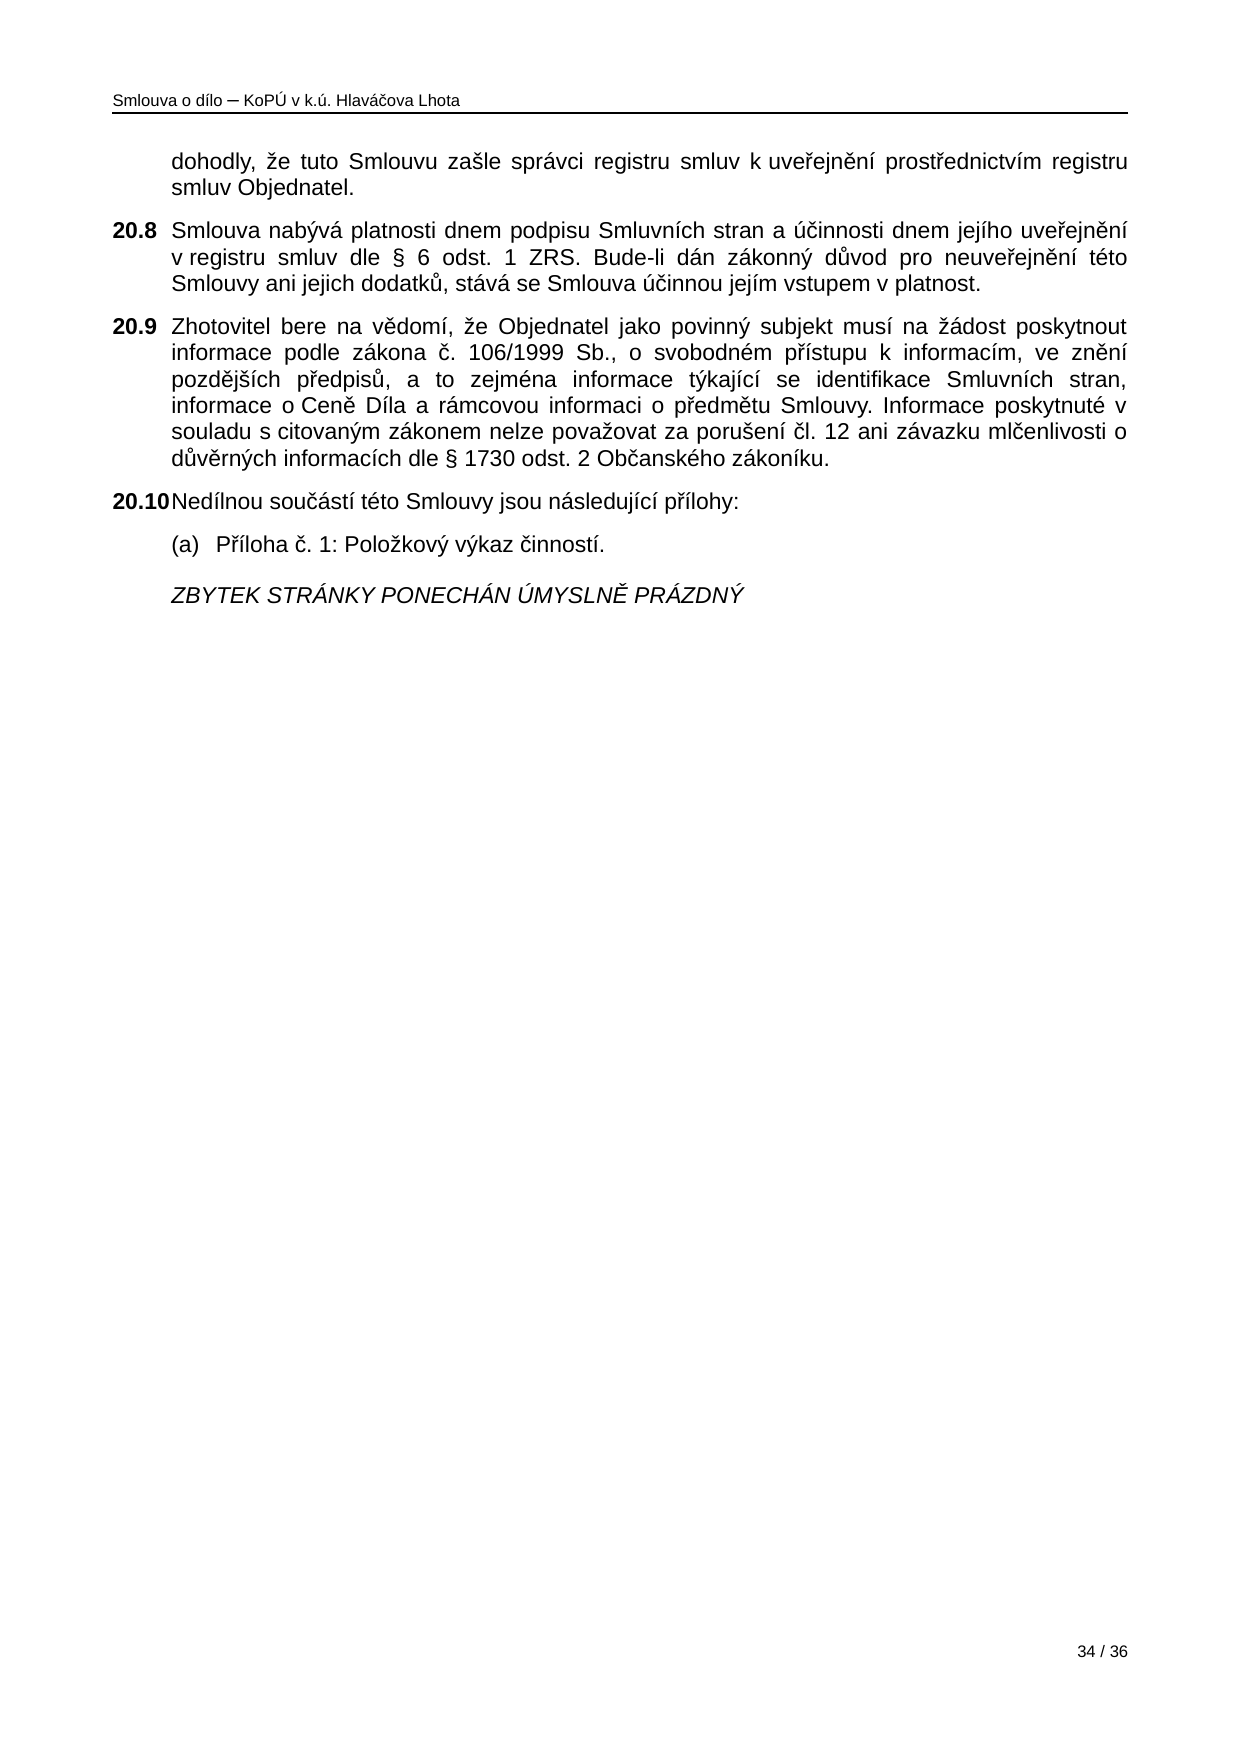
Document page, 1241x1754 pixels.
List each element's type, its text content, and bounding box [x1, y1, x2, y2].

list Příloha č. 1: Položkový výkaz činností. [171, 531, 1128, 557]
list ZBYTEK STRÁNKY PONECHÁN ÚMYSLNĚ PRÁZDNÝ [171, 582, 1128, 608]
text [112, 148, 1128, 200]
text Smlouva nabývá platnosti dnem podpisu Smluvních stran a účinnosti dnem jejího uveřejnění v registru smluv dle § 6 odst. 1 ZRS. Bude-li dán zákonný důvod pro neuveřejnění této Smlouvy ani jejich dodatků, stává se Smlouva účinnou jejím vstupem v platnost. [112, 217, 1128, 296]
text Zhotovitel bere na vědomí, že Objednatel jako povinný subjekt musí na žádost poskytnout informace podle zákona č. 106/1999 Sb., o svobodném přístupu k informacím, ve znění pozdějších předpisů, a to zejména informace týkající se identifikace Smluvních stran, informace o Ceně Díla a rámcovou informaci o předmětu Smlouvy. Informace poskytnuté v souladu s citovaným zákonem nelze považovat za porušení čl. 12 ani závazku mlčenlivosti o důvěrných informacích dle § 1730 odst. 2 Občanského zákoníku. [112, 313, 1128, 471]
text Nedílnou součástí této Smlouvy jsou následující přílohy: [112, 488, 1128, 514]
